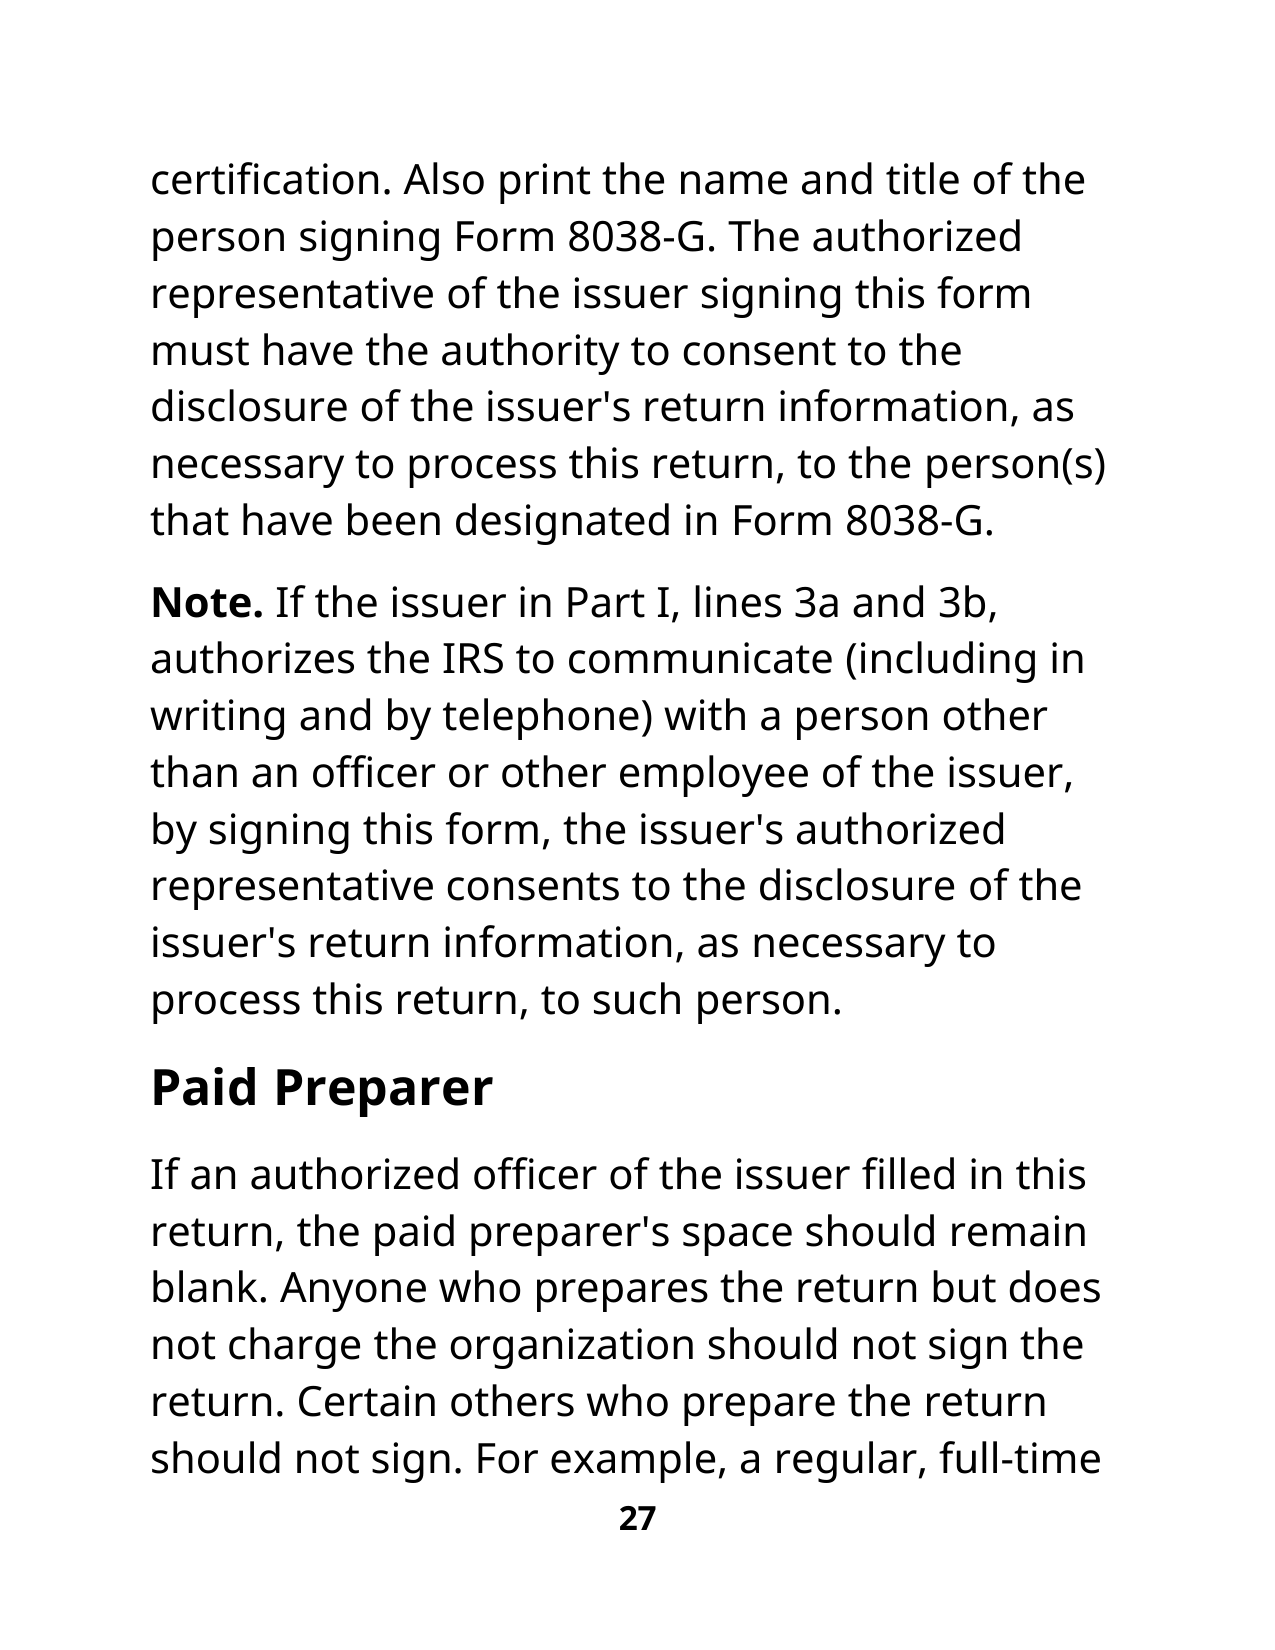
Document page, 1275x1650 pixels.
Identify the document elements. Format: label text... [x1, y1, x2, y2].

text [150, 150, 1125, 547]
text Note. If the issuer in Part I, lines 3a and 3b, authorizes the IRS to communicate (including in writing and by telephone) with a person other than an officer or other employee of the issuer, by signing this form, the issuer's authorized representative consents to the disclosure of the issuer's return information, as necessary to process this return, to such person. [150, 572, 1125, 1027]
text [150, 1145, 1125, 1485]
subtitle Paid Preparer [150, 1052, 1125, 1120]
